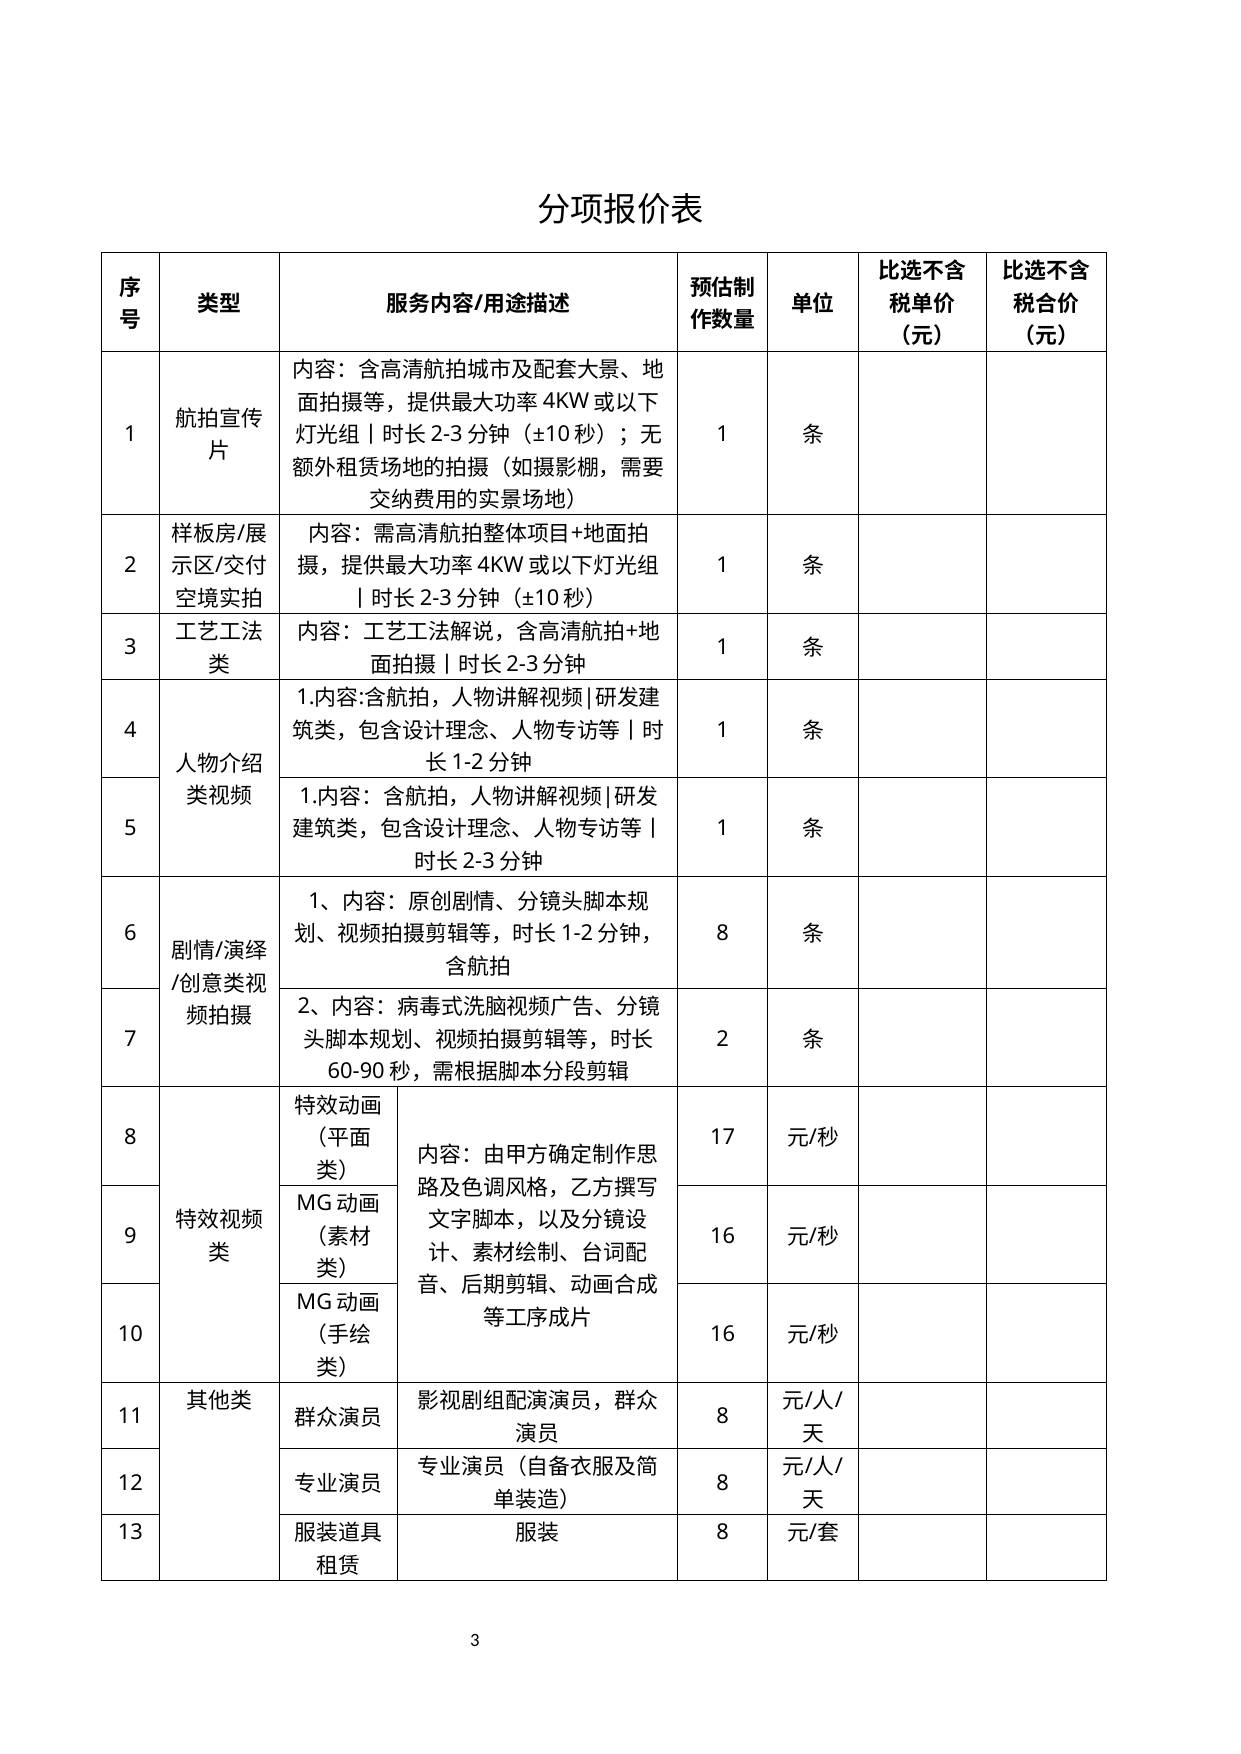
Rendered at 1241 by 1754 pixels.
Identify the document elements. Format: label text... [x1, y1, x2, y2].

table_cell 1.内容:含航拍，人物讲解视频|研发建筑类，包含设计理念、人物专访等丨时长1-2分钟 [280, 680, 677, 777]
table_cell 1 [102, 352, 159, 514]
table_cell 8 [678, 1383, 767, 1448]
table_cell [859, 680, 986, 777]
table_cell [859, 515, 986, 613]
table_cell 7 [102, 989, 159, 1086]
table_cell [987, 989, 1106, 1086]
table_cell 3 [102, 614, 159, 679]
table_cell 6 [102, 877, 159, 988]
table_cell 条 [768, 680, 858, 777]
table_cell 条 [768, 515, 858, 613]
table_cell [987, 1515, 1106, 1580]
table_cell 1 [678, 614, 767, 679]
table_cell 2 [678, 989, 767, 1086]
table_cell 元/秒 [768, 1186, 858, 1283]
table_cell [987, 877, 1106, 988]
table_cell 内容：工艺工法解说，含高清航拍+地面拍摄丨时长2-3分钟 [280, 614, 677, 679]
table_cell 剧情/演绎/创意类视频拍摄 [160, 877, 279, 1086]
table_cell 元/人/天 [768, 1449, 858, 1514]
table_cell 9 [102, 1186, 159, 1283]
table_cell 元/套 [768, 1515, 858, 1580]
table_cell [859, 989, 986, 1086]
table_cell [859, 1284, 986, 1382]
table_cell 2、内容：病毒式洗脑视频广告、分镜头脚本规划、视频拍摄剪辑等，时长60-90秒，需根据脚本分段剪辑 [280, 989, 677, 1086]
table_cell 11 [102, 1383, 159, 1448]
table_cell MG动画（手绘类） [280, 1284, 397, 1382]
table_cell [987, 515, 1106, 613]
table_cell 服装道具租赁 [280, 1515, 397, 1580]
table_cell [987, 680, 1106, 777]
table_cell 工艺工法类 [160, 614, 279, 679]
table_header 类型 [160, 253, 279, 351]
table_cell 1 [678, 352, 767, 514]
table_cell 1、内容：原创剧情、分镜头脚本规划、视频拍摄剪辑等，时长1-2分钟，含航拍 [280, 877, 677, 988]
table_cell 条 [768, 778, 858, 876]
table_cell 内容：由甲方确定制作思路及色调风格，乙方撰写文字脚本，以及分镜设计、素材绘制、台词配音、后期剪辑、动画合成等工序成片 [398, 1087, 677, 1382]
table_cell [987, 1449, 1106, 1514]
table_cell 特效动画（平面类） [280, 1087, 397, 1185]
table_cell 条 [768, 352, 858, 514]
table_cell 服装 [398, 1515, 677, 1580]
table_cell [859, 1449, 986, 1514]
table_cell 元/秒 [768, 1284, 858, 1382]
table_cell 条 [768, 614, 858, 679]
table_header 比选不含税单价（元） [859, 253, 986, 351]
table_cell [987, 614, 1106, 679]
table_cell 元/人/天 [768, 1383, 858, 1448]
table_cell 其他类 [160, 1383, 279, 1580]
table_header 单位 [768, 253, 858, 351]
table_cell [859, 1186, 986, 1283]
table_cell 样板房/展示区/交付空境实拍 [160, 515, 279, 613]
table_cell 条 [768, 877, 858, 988]
table_cell 8 [102, 1087, 159, 1185]
table_cell 8 [678, 1449, 767, 1514]
table_cell 航拍宣传片 [160, 352, 279, 514]
table_cell [859, 1515, 986, 1580]
table_cell 8 [678, 877, 767, 988]
table_cell 条 [768, 989, 858, 1086]
table_cell 13 [102, 1515, 159, 1580]
table_cell [987, 1087, 1106, 1185]
table_header 序号 [102, 253, 159, 351]
table_cell 专业演员（自备衣服及简单装造） [398, 1449, 677, 1514]
table_cell 1 [678, 515, 767, 613]
table_cell 群众演员 [280, 1383, 397, 1448]
table_cell [859, 352, 986, 514]
table_cell 5 [102, 778, 159, 876]
table_cell 元/秒 [768, 1087, 858, 1185]
table_cell 10 [102, 1284, 159, 1382]
table_cell 17 [678, 1087, 767, 1185]
table_cell 1 [678, 680, 767, 777]
table_header 服务内容/用途描述 [280, 253, 677, 351]
table_cell 16 [678, 1186, 767, 1283]
table_cell 1 [678, 778, 767, 876]
table_cell 1.内容：含航拍，人物讲解视频|研发建筑类，包含设计理念、人物专访等丨时长2-3分钟 [280, 778, 677, 876]
table_cell 内容：含高清航拍城市及配套大景、地面拍摄等，提供最大功率4KW或以下灯光组丨时长2-3分钟（±10秒）；无额外租赁场地的拍摄（如摄影棚，需要交纳费用的实景场地） [280, 352, 677, 514]
table_cell [859, 614, 986, 679]
table_cell [987, 1284, 1106, 1382]
table_cell [859, 1383, 986, 1448]
table_cell [987, 1383, 1106, 1448]
table_cell 内容：需高清航拍整体项目+地面拍摄，提供最大功率4KW或以下灯光组丨时长2-3分钟（±10秒） [280, 515, 677, 613]
table_cell [987, 1186, 1106, 1283]
table_cell [987, 352, 1106, 514]
table_cell 人物介绍类视频 [160, 680, 279, 876]
table_cell MG动画（素材类） [280, 1186, 397, 1283]
table_cell 专业演员 [280, 1449, 397, 1514]
text 分项报价表 [112, 174, 1128, 239]
table_cell 2 [102, 515, 159, 613]
table_cell 16 [678, 1284, 767, 1382]
table_cell [987, 778, 1106, 876]
table_cell 影视剧组配演演员，群众演员 [398, 1383, 677, 1448]
table_header 预估制作数量 [678, 253, 767, 351]
table_cell [859, 1087, 986, 1185]
table_cell 12 [102, 1449, 159, 1514]
table_cell 8 [678, 1515, 767, 1580]
table_cell 特效视频类 [160, 1087, 279, 1382]
table_cell [859, 877, 986, 988]
table_cell [859, 778, 986, 876]
table_cell 4 [102, 680, 159, 777]
table_header 比选不含税合价（元） [987, 253, 1106, 351]
